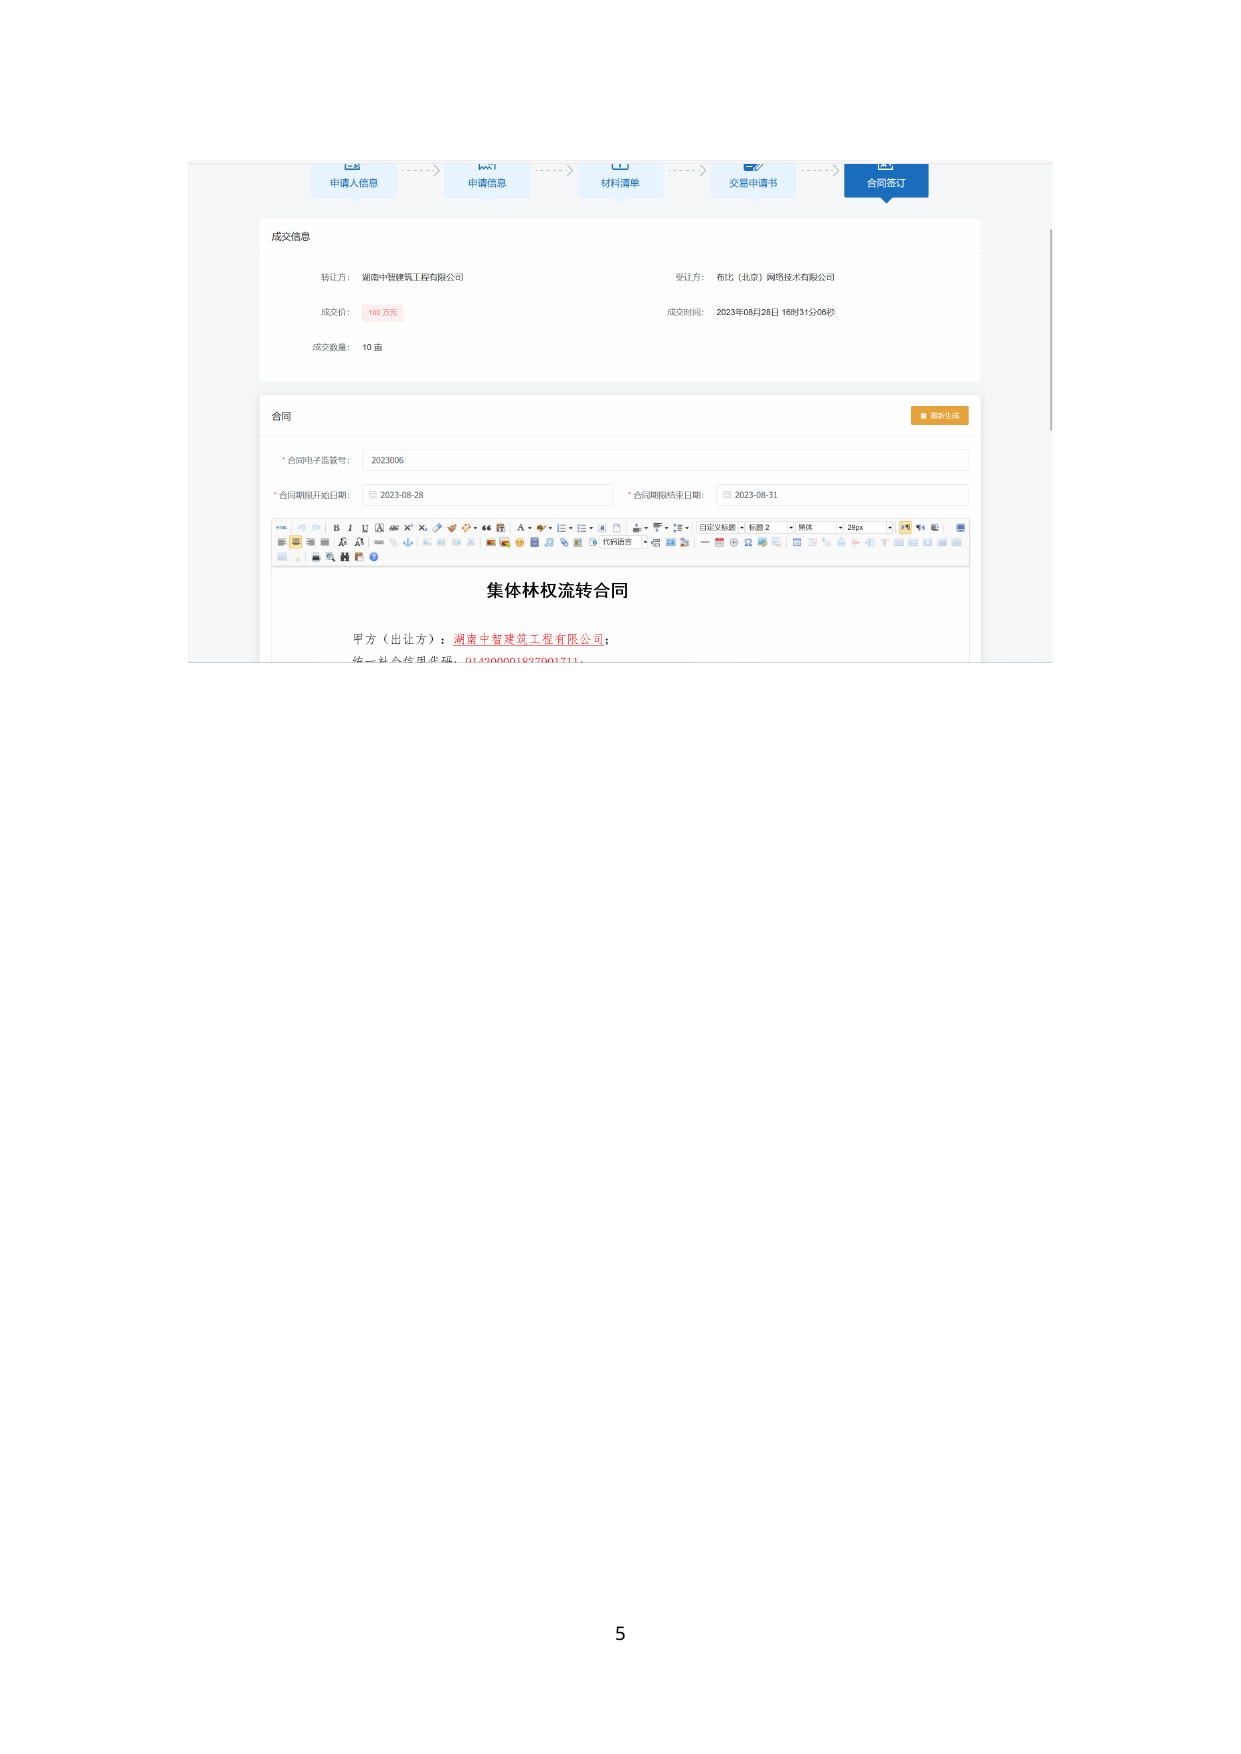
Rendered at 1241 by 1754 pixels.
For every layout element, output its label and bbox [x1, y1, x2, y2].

picture [187, 160, 1053, 663]
